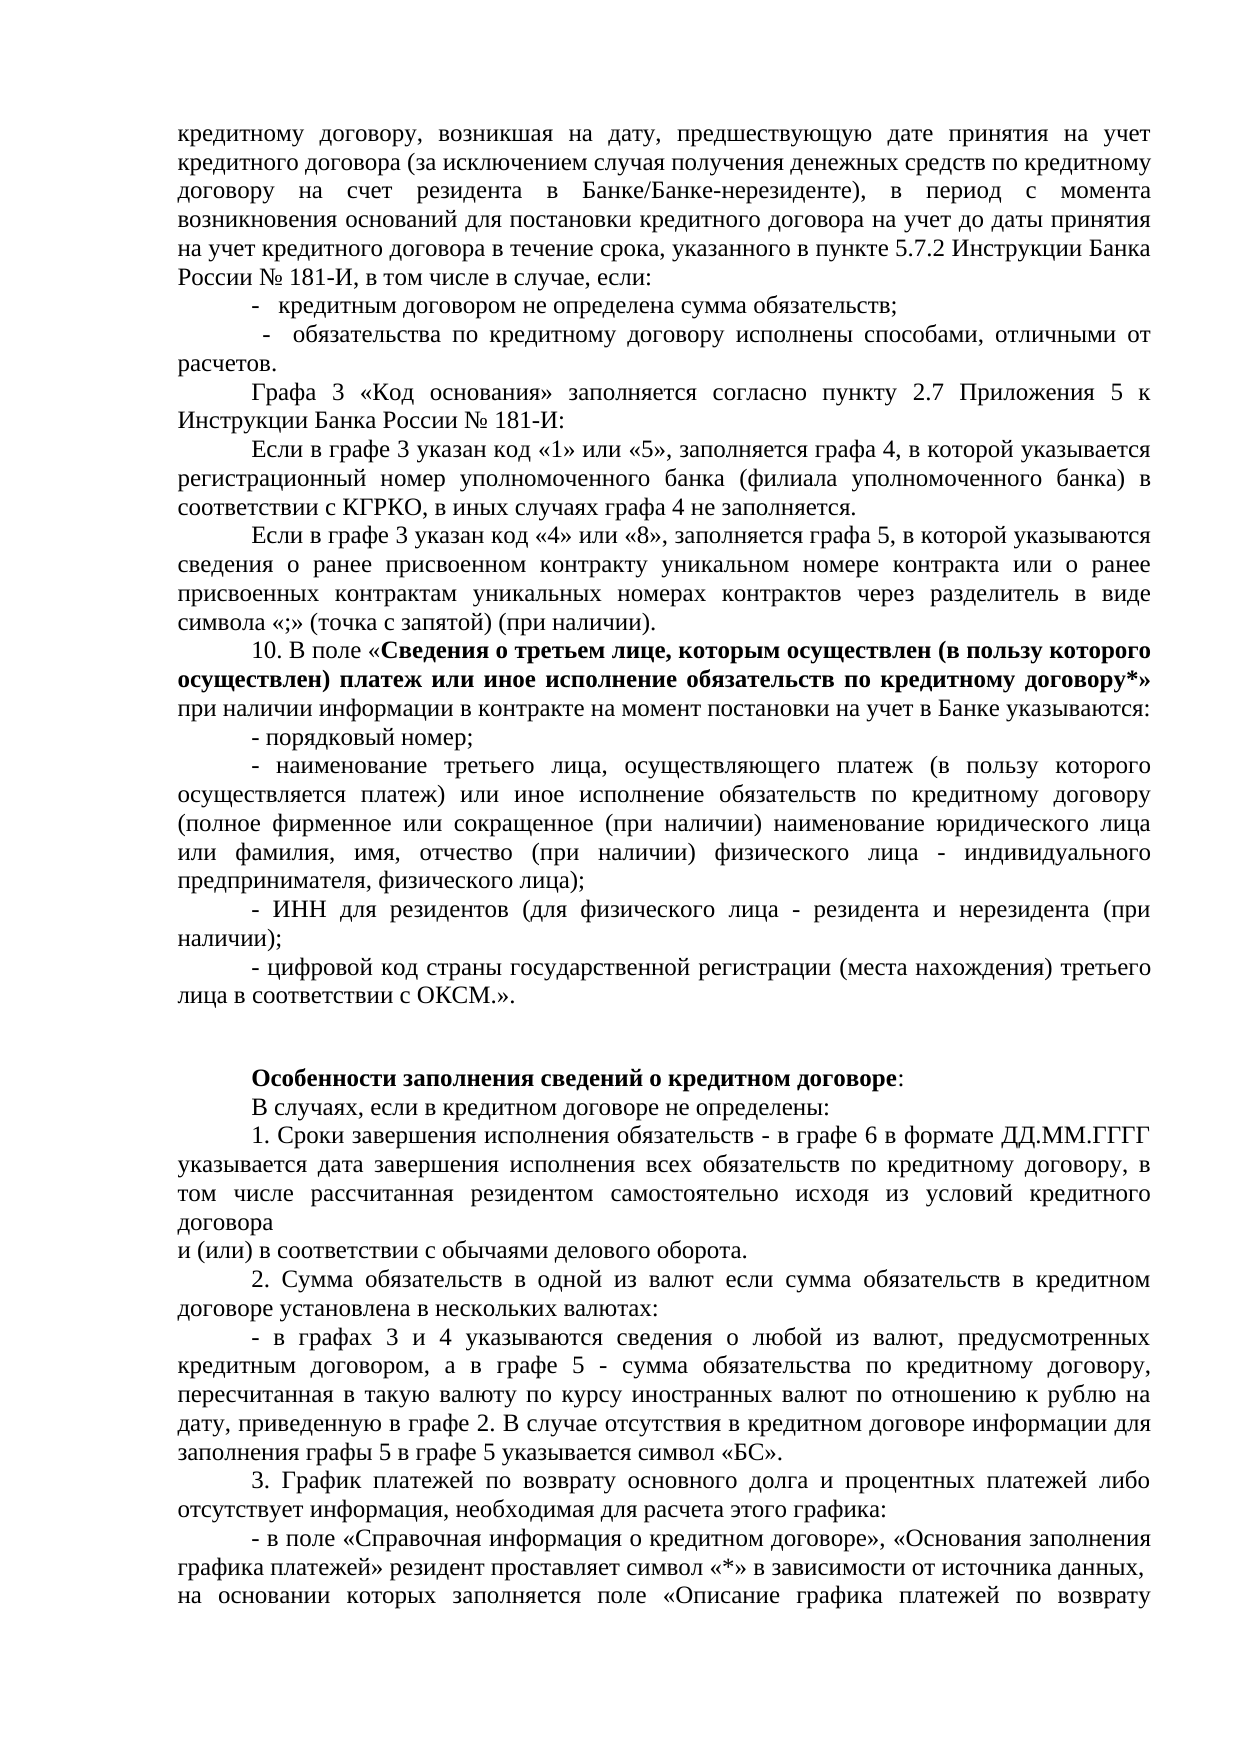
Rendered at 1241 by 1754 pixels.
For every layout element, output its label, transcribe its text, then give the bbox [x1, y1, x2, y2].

text - в графах 3 и 4 указываются сведения о любой из валют, предусмотренных кредитным договором, а в графе 5 - сумма обязательства по кредитному договору, пересчитанная в такую валюту по курсу иностранных валют по отношению к рублю на дату, приведенную в графе 2. В случае отсутствия в кредитном договоре информации для заполнения графы 5 в графе 5 указывается символ «БС». [177, 1322, 1152, 1466]
text - порядковый номер; [177, 722, 1152, 751]
text - кредитным договором не определена сумма обязательств; [177, 291, 1152, 319]
text В случаях, если в кредитном договоре не определены: [177, 1092, 1152, 1121]
text 1. Сроки завершения исполнения обязательств - в графе 6 в формате ДД.ММ.ГГГГ указывается дата завершения исполнения всех обязательств по кредитному договору, в том числе рассчитанная резидентом самостоятельно исходя из условий кредитного договора и (или) в соответствии с обычаями делового оборота. [177, 1121, 1152, 1264]
text - наименование третьего лица, осуществляющего платеж (в пользу которого осуществляется платеж) или иное исполнение обязательств по кредитному договору (полное фирменное или сокращенное (при наличии) наименование юридического лица или фамилия, имя, отчество (при наличии) физического лица - индивидуального предпринимателя, физического лица); [177, 751, 1152, 894]
text 10. В поле «Сведения о третьем лице, которым осуществлен (в пользу которого осуществлен) платеж или иное исполнение обязательств по кредитному договору*» при наличии информации в контракте на момент постановки на учет в Банке указываются: [177, 636, 1152, 722]
text Особенности заполнения сведений о кредитном договоре: [177, 1063, 1152, 1092]
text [177, 118, 1152, 291]
text Если в графе 3 указан код «1» или «5», заполняется графа 4, в которой указывается регистрационный номер уполномоченного банка (филиала уполномоченного банка) в соответствии с КГРКО, в иных случаях графа 4 не заполняется. [177, 434, 1152, 521]
text - обязательства по кредитному договору исполнены способами, отличными от расчетов. [177, 319, 1152, 377]
text 3. График платежей по возврату основного долга и процентных платежей либо отсутствует информация, необходимая для расчета этого графика: [177, 1466, 1152, 1523]
text Графа 3 «Код основания» заполняется согласно пункту 2.7 Приложения 5 к Инструкции Банка России № 181-И: [177, 377, 1152, 434]
text - цифровой код страны государственной регистрации (места нахождения) третьего лица в соответствии с ОКСМ.». [177, 952, 1152, 1009]
text 2. Сумма обязательств в одной из валют если сумма обязательств в кредитном договоре установлена в нескольких валютах: [177, 1264, 1152, 1322]
text Если в графе 3 указан код «4» или «8», заполняется графа 5, в которой указываются сведения о ранее присвоенном контракту уникальном номере контракта или о ранее присвоенных контрактам уникальных номерах контрактов через разделитель в виде символа «;» (точка с запятой) (при наличии). [177, 521, 1152, 636]
text - ИНН для резидентов (для физического лица - резидента и нерезидента (при наличии); [177, 894, 1152, 952]
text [177, 1523, 1152, 1609]
